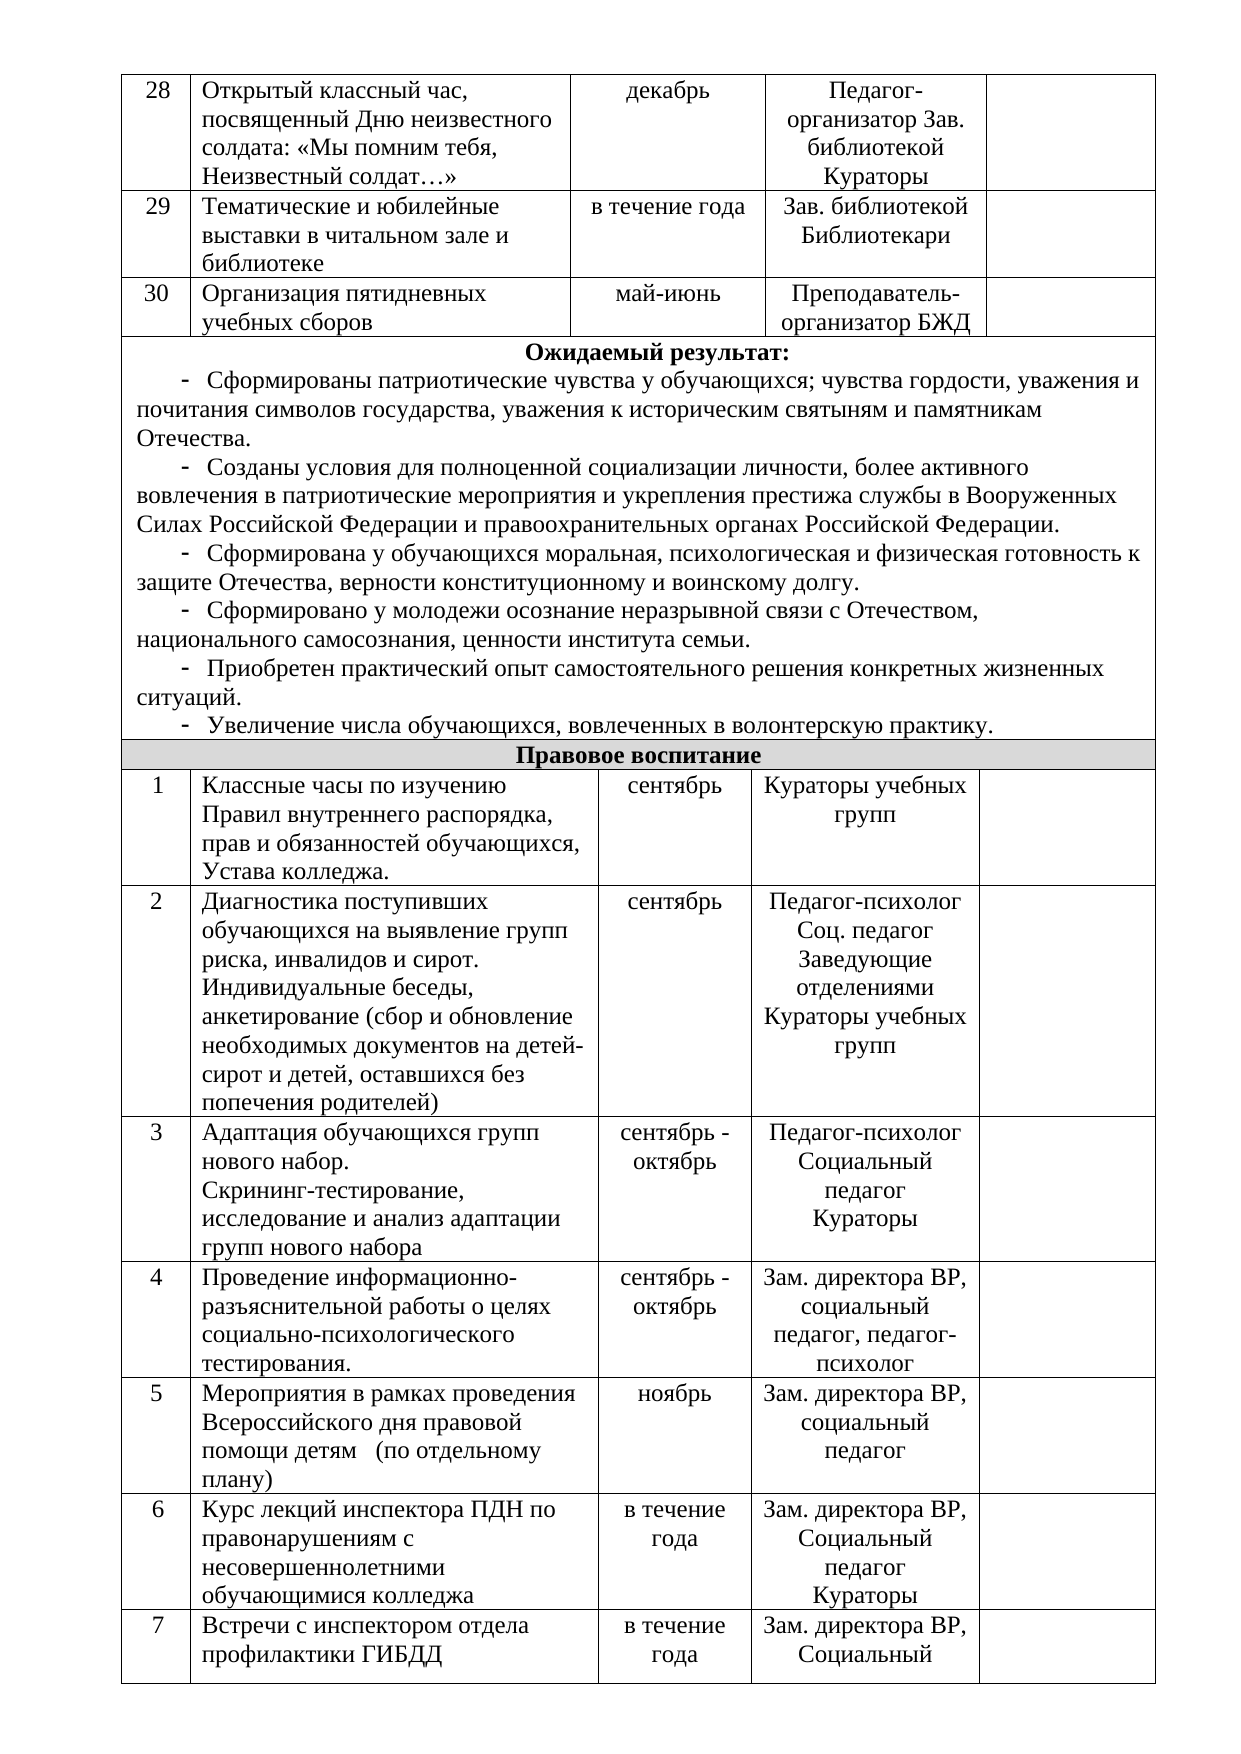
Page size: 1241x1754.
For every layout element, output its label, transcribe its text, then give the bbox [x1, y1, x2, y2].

table_cell [980, 1610, 1155, 1683]
table_cell ноябрь [599, 1378, 751, 1493]
table_cell в течение года [599, 1494, 751, 1609]
table_cell сентябрь -октябрь [599, 1262, 751, 1377]
table_cell Диагностика поступивших обучающихся на выявление групп риска, инвалидов и сирот. Индивидуальные беседы, анкетирование (сбор и обновление необходимых документов на детей-сирот и детей, оставшихся без попечения родителей) [191, 886, 598, 1116]
table_cell [987, 191, 1155, 277]
table_cell 7 [122, 1610, 190, 1683]
table_cell в течение года [571, 191, 765, 277]
table_cell [980, 1378, 1155, 1493]
table_cell Правовое воспитание [122, 740, 1155, 769]
table_cell 6 [122, 1494, 190, 1609]
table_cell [191, 1610, 598, 1683]
table_cell Педагог-психолог Соц. педагог Заведующие отделениями Кураторы учебных групп [752, 886, 979, 1116]
table_cell Ожидаемый результат: Сформированы патриотические чувства у обучающихся; чувства гордости, уважения и почитания символов государства, уважения к историческим святыням и памятникам Отечества. Созданы условия для полноценной социализации личности, более активного вовлечения в патриотические мероприятия и укрепления престижа службы в Вооруженных Силах Российской Федерации и правоохранительных органах Российской Федерации. Сформирована у обучающихся моральная, психологическая и физическая готовность к защите Отечества, верности конституционному и воинскому долгу. Сформировано у молодежи осознание неразрывной связи с Отечеством, национального самосознания, ценности института семьи. Приобретен практический опыт самостоятельного решения конкретных жизненных ситуаций. Увеличение числа обучающихся, вовлеченных в волонтерскую практику. [122, 337, 1155, 739]
table_cell Педагог-психолог Социальный педагог Кураторы [752, 1117, 979, 1261]
table_cell сентябрь [599, 886, 751, 1116]
table_cell Зам. директора ВР, социальный педагог, педагог-психолог [752, 1262, 979, 1377]
table_cell Организация пятидневных учебных сборов [191, 278, 570, 336]
table_cell Проведение информационно-разъяснительной работы о целях социально-психологического тестирования. [191, 1262, 598, 1377]
table_cell Мероприятия в рамках проведения Всероссийского дня правовой помощи детям (по отдельному плану) [191, 1378, 598, 1493]
table_cell 29 [122, 191, 190, 277]
table_cell Кураторы учебных групп [752, 770, 979, 885]
table_cell Зам. директора ВР, социальный педагог [752, 1378, 979, 1493]
table_cell 4 [122, 1262, 190, 1377]
table_cell декабрь [571, 75, 765, 190]
table_cell Преподаватель- организатор БЖД [766, 278, 986, 336]
table_cell [980, 770, 1155, 885]
table_cell в течение года [599, 1610, 751, 1683]
table_cell Зав. библиотекой Библиотекари [766, 191, 986, 277]
table_cell [980, 1262, 1155, 1377]
table_cell 3 [122, 1117, 190, 1261]
table_cell 5 [122, 1378, 190, 1493]
table_cell сентябрь -октябрь [599, 1117, 751, 1261]
table_cell Адаптация обучающихся групп нового набор. Скрининг-тестирование, исследование и анализ адаптации групп нового набора [191, 1117, 598, 1261]
table_cell [987, 75, 1155, 190]
table_cell Тематические и юбилейные выставки в читальном зале и библиотеке [191, 191, 570, 277]
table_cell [752, 1610, 979, 1683]
table_cell 30 [122, 278, 190, 336]
table_cell Классные часы по изучению Правил внутреннего распорядка, прав и обязанностей обучающихся, Устава колледжа. [191, 770, 598, 885]
table_cell [987, 278, 1155, 336]
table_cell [752, 1494, 979, 1609]
table_cell сентябрь [599, 770, 751, 885]
table_cell 1 [122, 770, 190, 885]
table_cell 2 [122, 886, 190, 1116]
table_cell [980, 886, 1155, 1116]
table_cell Курс лекций инспектора ПДН по правонарушениям с несовершеннолетними обучающимися колледжа [191, 1494, 598, 1609]
table_cell май-июнь [571, 278, 765, 336]
table_cell [980, 1494, 1155, 1609]
table_cell 28 [122, 75, 190, 190]
table_cell [980, 1117, 1155, 1261]
table_cell Педагог-организатор Зав. библиотекой Кураторы [766, 75, 986, 190]
table_cell Открытый классный час, посвященный Дню неизвестного солдата: «Мы помним тебя, Неизвестный солдат…» [191, 75, 570, 190]
